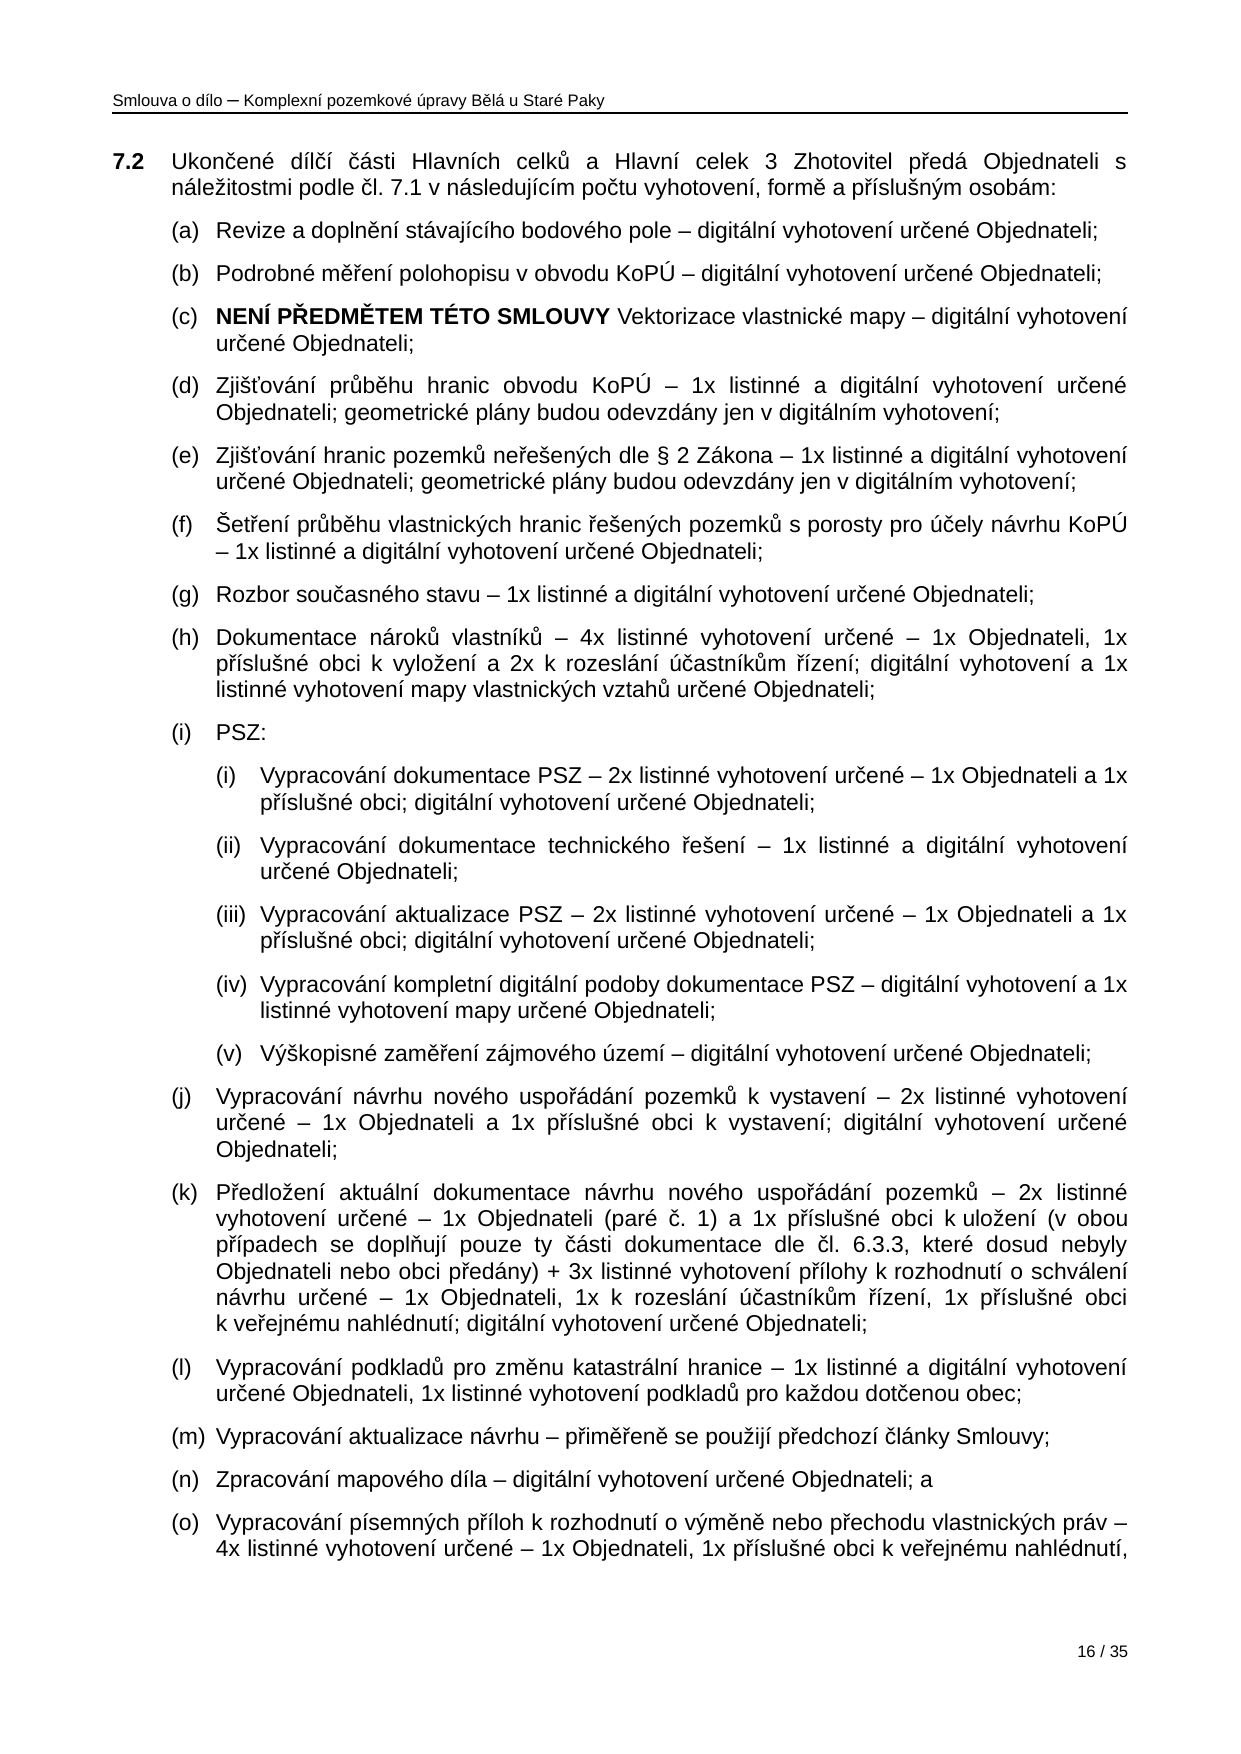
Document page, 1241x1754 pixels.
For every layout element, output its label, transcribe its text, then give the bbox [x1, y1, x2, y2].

list Šetření průběhu vlastnických hranic řešených pozemků s porosty pro účely návrhu KoPÚ – 1x listinné a digitální vyhotovení určené Objednateli; [171, 511, 1128, 564]
list Vypracování aktualizace PSZ – 2x listinné vyhotovení určené – 1x Objednateli a 1x příslušné obci; digitální vyhotovení určené Objednateli; [216, 901, 1128, 954]
list NENÍ PŘEDMĚTEM TÉTO SMLOUVY Vektorizace vlastnické mapy – digitální vyhotovení určené Objednateli; [171, 303, 1128, 356]
list Rozbor současného stavu – 1x listinné a digitální vyhotovení určené Objednateli; [171, 581, 1128, 607]
list Zjišťování průběhu hranic obvodu KoPÚ – 1x listinné a digitální vyhotovení určené Objednateli; geometrické plány budou odevzdány jen v digitálním vyhotovení; [171, 372, 1128, 425]
list Vypracování kompletní digitální podoby dokumentace PSZ – digitální vyhotovení a 1x listinné vyhotovení mapy určené Objednateli; [216, 971, 1128, 1023]
list Dokumentace nároků vlastníků – 4x listinné vyhotovení určené – 1x Objednateli, 1x příslušné obci k vyložení a 2x k rozeslání účastníkům řízení; digitální vyhotovení a 1x listinné vyhotovení mapy vlastnických vztahů určené Objednateli; [171, 624, 1128, 703]
list Výškopisné zaměření zájmového území – digitální vyhotovení určené Objednateli; [216, 1040, 1128, 1066]
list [171, 1509, 1128, 1562]
list Vypracování podkladů pro změnu katastrální hranice – 1x listinné a digitální vyhotovení určené Objednateli, 1x listinné vyhotovení podkladů pro každou dotčenou obec; [171, 1353, 1128, 1406]
list Vypracování aktualizace návrhu – přiměřeně se použijí předchozí články Smlouvy; [171, 1423, 1128, 1449]
list Vypracování návrhu nového uspořádání pozemků k vystavení – 2x listinné vyhotovení určené – 1x Objednateli a 1x příslušné obci k vystavení; digitální vyhotovení určené Objednateli; [171, 1083, 1128, 1162]
list Podrobné měření polohopisu v obvodu KoPÚ – digitální vyhotovení určené Objednateli; [171, 260, 1128, 286]
list Vypracování dokumentace technického řešení – 1x listinné a digitální vyhotovení určené Objednateli; [216, 832, 1128, 884]
list Předložení aktuální dokumentace návrhu nového uspořádání pozemků – 2x listinné vyhotovení určené – 1x Objednateli (paré č. 1) a 1x příslušné obci k uložení (v obou případech se doplňují pouze ty části dokumentace dle čl. 6.3.3, které dosud nebyly Objednateli nebo obci předány) + 3x listinné vyhotovení přílohy k rozhodnutí o schválení návrhu určené – 1x Objednateli, 1x k rozeslání účastníkům řízení, 1x příslušné obci k veřejnému nahlédnutí; digitální vyhotovení určené Objednateli; [171, 1179, 1128, 1337]
text Ukončené dílčí části Hlavních celků a Hlavní celek 3 Zhotovitel předá Objednateli s náležitostmi podle čl. 7.1 v následujícím počtu vyhotovení, formě a příslušným osobám: [112, 148, 1128, 200]
list Zpracování mapového díla – digitální vyhotovení určené Objednateli; a [171, 1466, 1128, 1492]
list Zjišťování hranic pozemků neřešených dle § 2 Zákona – 1x listinné a digitální vyhotovení určené Objednateli; geometrické plány budou odevzdány jen v digitálním vyhotovení; [171, 442, 1128, 494]
list Revize a doplnění stávajícího bodového pole – digitální vyhotovení určené Objednateli; [171, 217, 1128, 243]
list PSZ: [171, 719, 1128, 746]
list Vypracování dokumentace PSZ – 2x listinné vyhotovení určené – 1x Objednateli a 1x příslušné obci; digitální vyhotovení určené Objednateli; [216, 762, 1128, 815]
